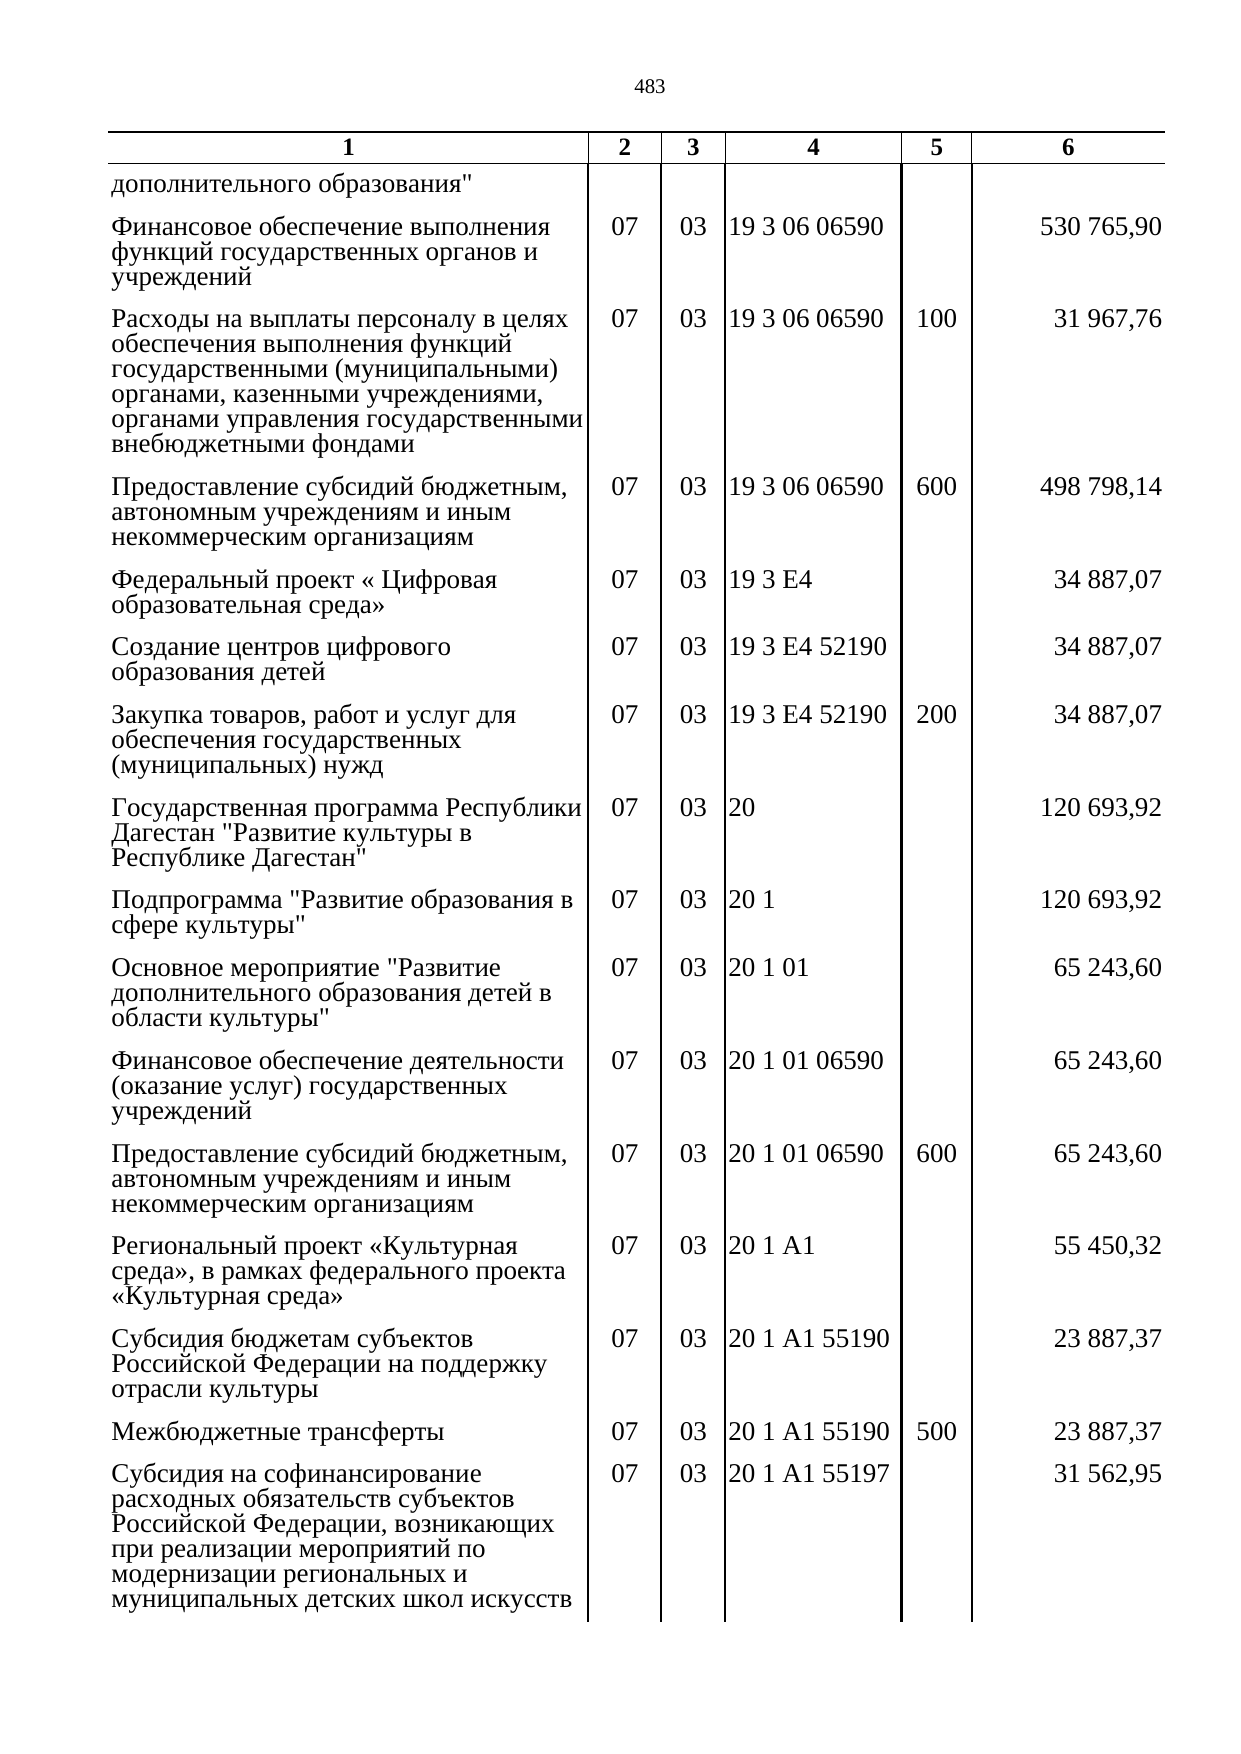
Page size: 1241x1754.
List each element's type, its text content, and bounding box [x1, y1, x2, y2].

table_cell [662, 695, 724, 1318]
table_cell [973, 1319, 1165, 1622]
table_header 2 [589, 133, 661, 163]
table_header 4 [726, 133, 901, 163]
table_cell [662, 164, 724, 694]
table_header 3 [662, 133, 725, 163]
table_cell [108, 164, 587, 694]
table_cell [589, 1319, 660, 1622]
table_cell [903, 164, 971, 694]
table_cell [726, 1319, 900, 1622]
table_header 6 [972, 133, 1165, 163]
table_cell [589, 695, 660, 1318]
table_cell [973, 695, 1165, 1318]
table_header 5 [902, 133, 971, 163]
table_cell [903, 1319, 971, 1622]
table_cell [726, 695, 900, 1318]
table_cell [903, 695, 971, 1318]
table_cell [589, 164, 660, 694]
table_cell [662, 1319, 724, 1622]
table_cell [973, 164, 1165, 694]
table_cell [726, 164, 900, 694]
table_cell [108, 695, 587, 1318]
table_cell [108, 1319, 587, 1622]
table_header 1 [108, 133, 588, 163]
